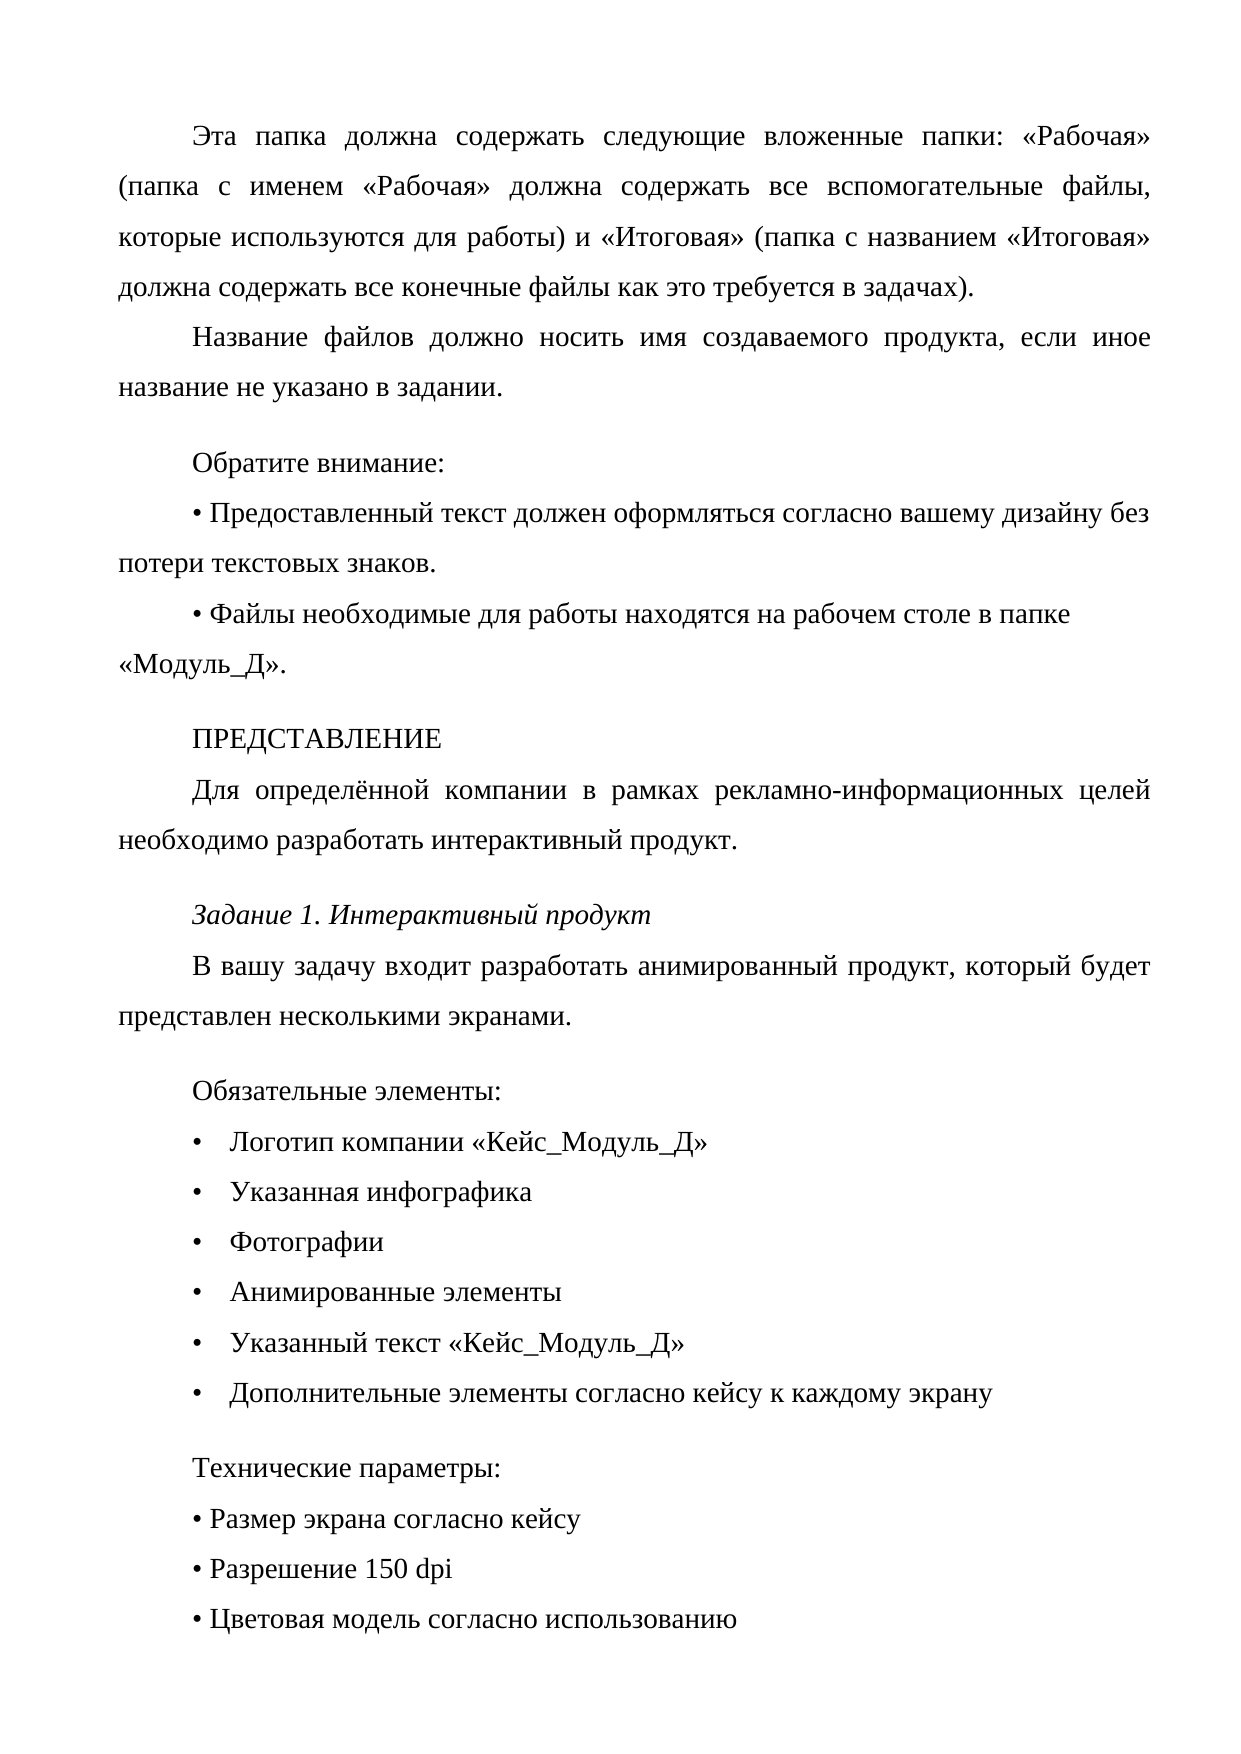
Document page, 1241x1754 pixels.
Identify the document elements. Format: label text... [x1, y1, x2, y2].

text ПРЕДСТАВЛЕНИЕ [118, 721, 1152, 755]
list Указанная инфографика [192, 1174, 1152, 1207]
text Обратите внимание: [118, 445, 1152, 478]
text • Цветовая модель согласно использованию [118, 1601, 1152, 1635]
text • Файлы необходимые для работы находятся на рабочем столе в папке «Модуль_Д». [118, 596, 1152, 680]
text • Размер экрана согласно кейсу [118, 1501, 1152, 1534]
text Для определённой компании в рамках рекламно-информационных целей необходимо разработать интерактивный продукт. [118, 772, 1152, 856]
text Обязательные элементы: [118, 1073, 1152, 1107]
text Название файлов должно носить имя создаваемого продукта, если иное название не указано в задании. [118, 319, 1152, 403]
text • Предоставленный текст должен оформляться согласно вашему дизайну без потери текстовых знаков. [118, 495, 1152, 579]
list Анимированные элементы [192, 1274, 1152, 1308]
text Задание 1. Интерактивный продукт [118, 897, 1152, 931]
list Указанный текст «Кейс_Модуль_Д» [192, 1325, 1152, 1358]
list Фотографии [192, 1224, 1152, 1258]
text • Разрешение 150 dpi [118, 1551, 1152, 1585]
list Логотип компании «Кейс_Модуль_Д» [192, 1124, 1152, 1157]
text Технические параметры: [118, 1451, 1152, 1484]
text В вашу задачу входит разработать анимированный продукт, который будет представлен несколькими экранами. [118, 948, 1152, 1032]
text Эта папка должна содержать следующие вложенные папки: «Рабочая» (папка с именем «Рабочая» должна содержать все вспомогательные файлы, которые используются для работы) и «Итоговая» (папка с названием «Итоговая» должна содержать все конечные файлы как это требуется в задачах). [118, 118, 1152, 302]
list Дополнительные элементы согласно кейсу к каждому экрану [192, 1375, 1152, 1409]
